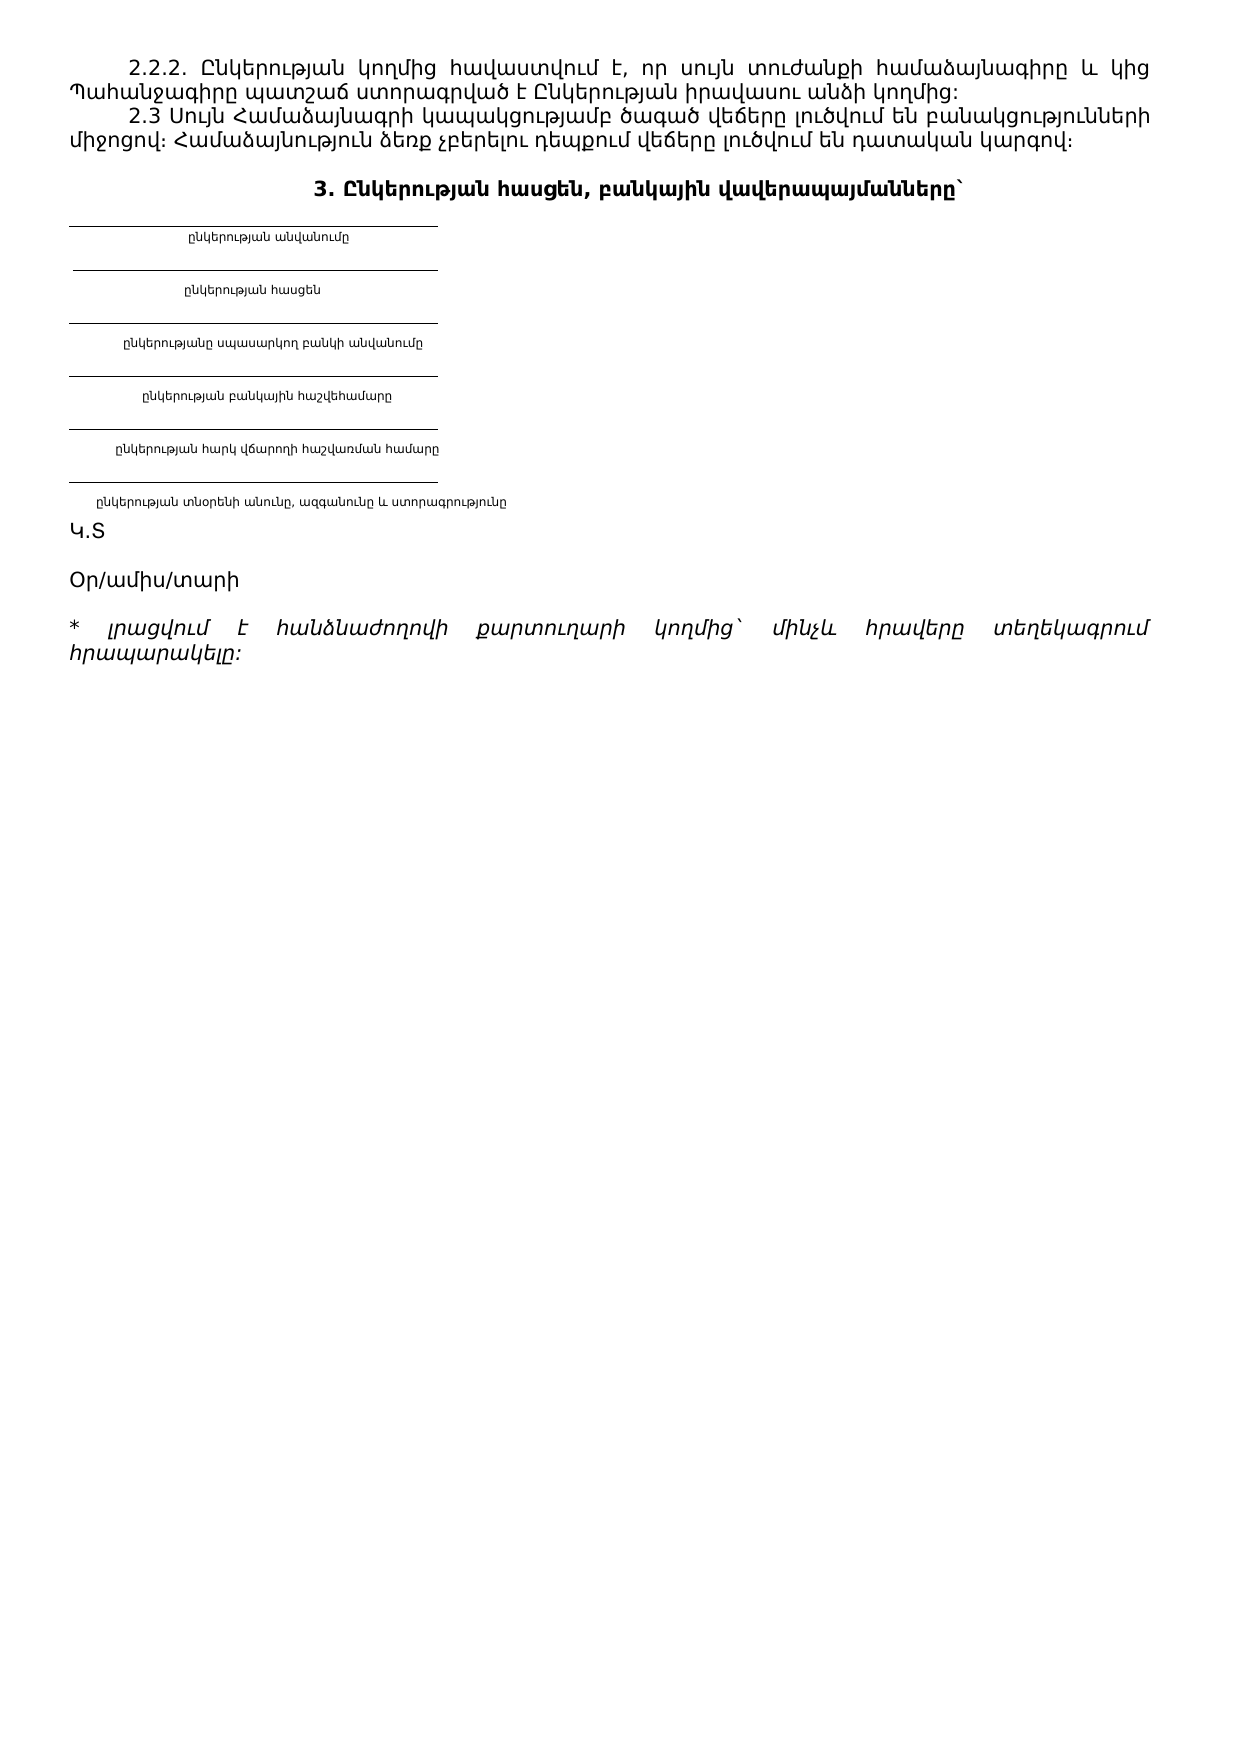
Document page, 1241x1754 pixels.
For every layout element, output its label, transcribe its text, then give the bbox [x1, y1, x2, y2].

text ընկերության հասցեն [69, 283, 1152, 307]
text 2.2.2. Ընկերության կողմից հավաստվում է, որ սույն տուժանքի համաձայնագիրը և կից Պահանջագիրը պատշաճ ստորագրված է Ընկերության իրավասու անձի կողմից: [69, 56, 1152, 104]
text Կ.Տ [69, 519, 1152, 543]
text * լրացվում է հանձնաժողովի քարտուղարի կողմից` մինչև հրավերը տեղեկագրում հրապարակելը: [69, 616, 1152, 665]
text ընկերության բանկային հաշվեհամարը [69, 389, 1152, 413]
text ընկերության տնօրենի անունը, ազգանունը և ստորագրությունը [69, 495, 1152, 519]
text 2.3 Սույն Համաձայնագրի կապակցությամբ ծագած վեճերը լուծվում են բանակցությունների միջոցով։ Համաձայնություն ձեռք չբերելու դեպքում վեճերը լուծվում են դատական կարգով։ [69, 104, 1152, 153]
text ընկերության հարկ վճարողի հաշվառման համարը [69, 442, 1152, 466]
text ընկերությանը սպասարկող բանկի անվանումը [69, 336, 1152, 360]
text ընկերության անվանումը [69, 230, 1152, 254]
text Օր/ամիս/տարի [69, 568, 1152, 592]
text 3. Ընկերության հասցեն, բանկային վավերապայմանները` [69, 177, 1152, 201]
